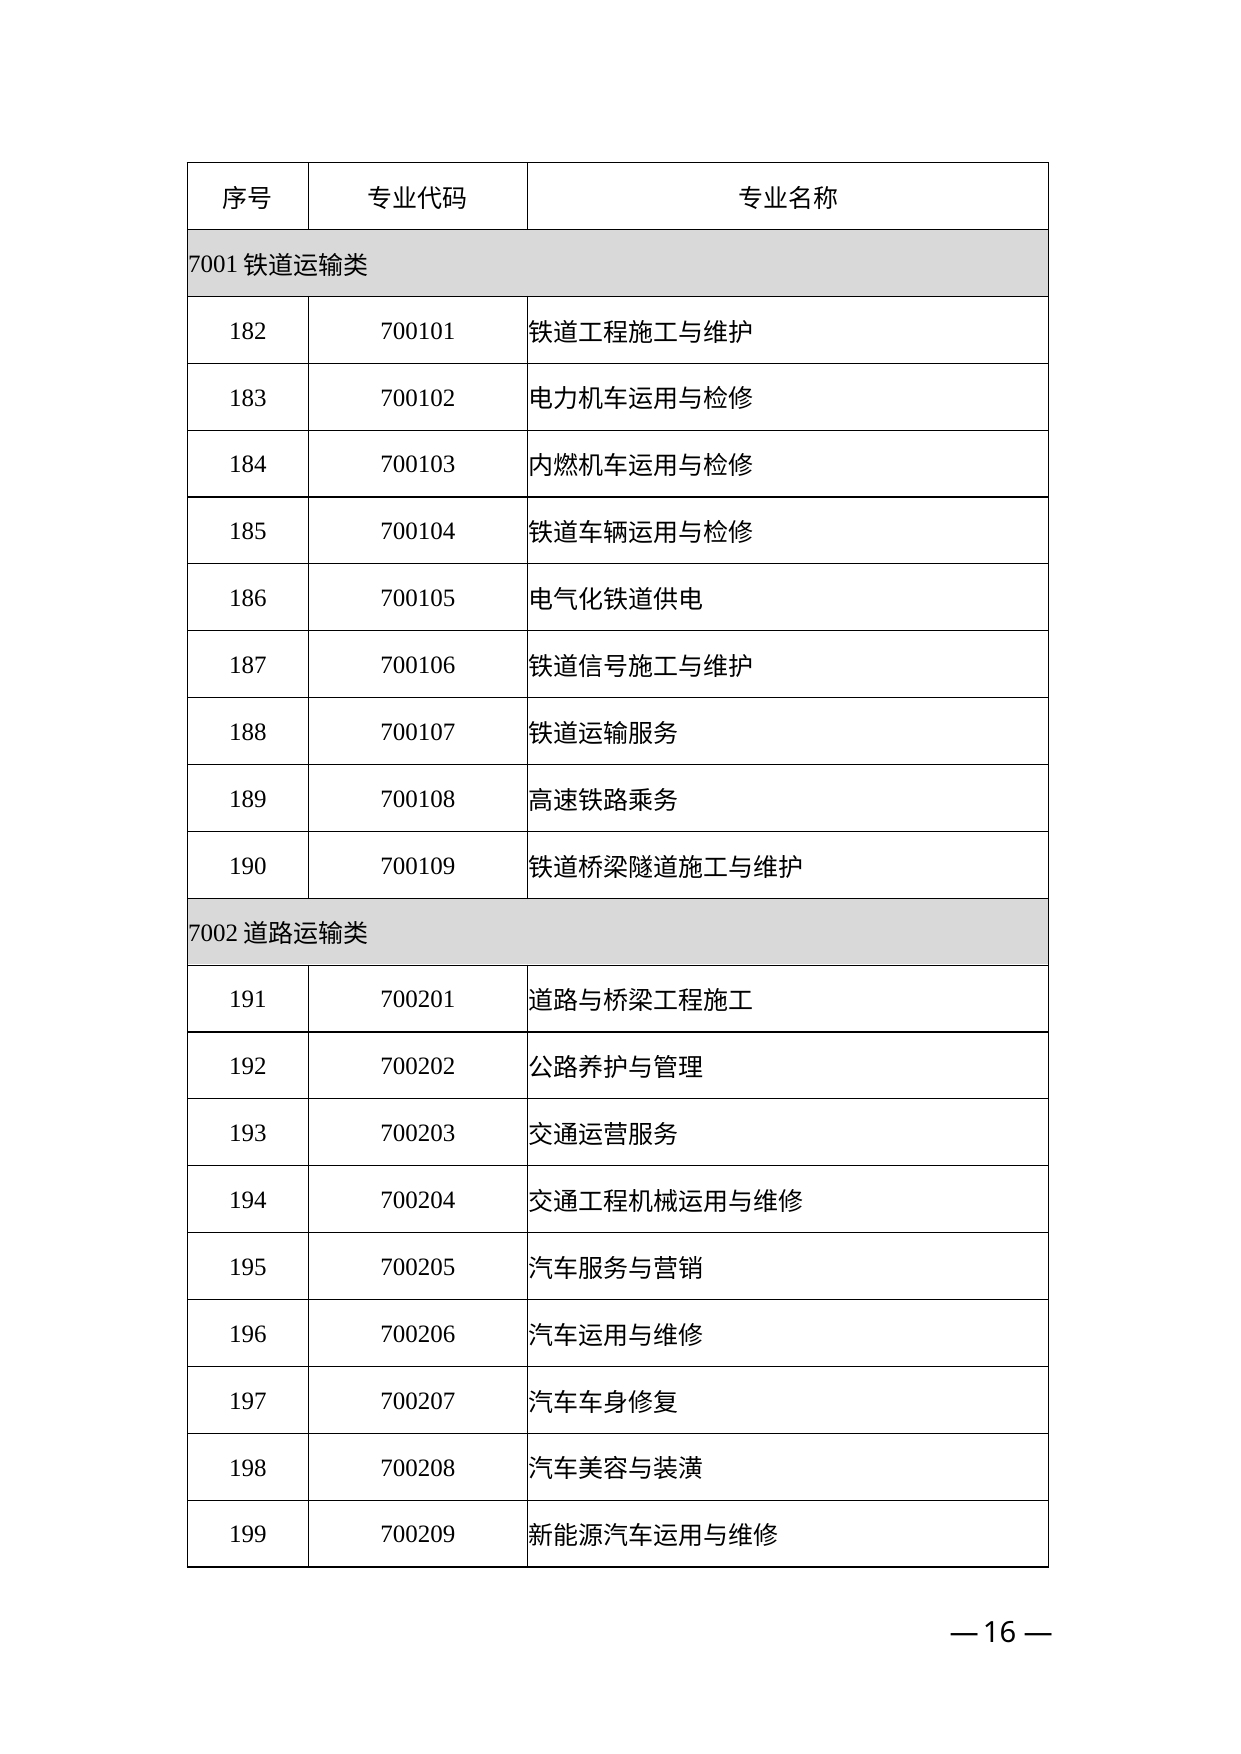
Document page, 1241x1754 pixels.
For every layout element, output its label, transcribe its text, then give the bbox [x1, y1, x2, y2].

table_cell 铁道车辆运用与检修 [528, 498, 1048, 563]
table_cell 189 [188, 765, 308, 831]
table_cell 197 [188, 1367, 308, 1433]
table_cell 182 [188, 297, 308, 363]
table_cell 交通运营服务 [528, 1099, 1048, 1165]
table_cell 新能源汽车运用与维修 [528, 1501, 1048, 1566]
table_header 专业名称 [528, 163, 1048, 229]
table_cell 185 [188, 498, 308, 563]
table_cell 铁道桥梁隧道施工与维护 [528, 832, 1048, 898]
table_cell 700207 [309, 1367, 527, 1433]
table_cell 196 [188, 1300, 308, 1366]
table_cell 汽车服务与营销 [528, 1233, 1048, 1299]
table_cell 190 [188, 832, 308, 898]
table_cell 交通工程机械运用与维修 [528, 1166, 1048, 1232]
table_cell 700205 [309, 1233, 527, 1299]
table_cell 电气化铁道供电 [528, 564, 1048, 630]
table_cell 193 [188, 1099, 308, 1165]
table_header 专业代码 [309, 163, 527, 229]
table_cell 铁道工程施工与维护 [528, 297, 1048, 363]
table_cell 汽车运用与维修 [528, 1300, 1048, 1366]
table_cell 汽车车身修复 [528, 1367, 1048, 1433]
table_cell 700206 [309, 1300, 527, 1366]
table_cell 186 [188, 564, 308, 630]
table_cell 700103 [309, 431, 527, 496]
table_cell 198 [188, 1434, 308, 1499]
table_cell 184 [188, 431, 308, 496]
table_cell 700209 [309, 1501, 527, 1566]
table_cell 700203 [309, 1099, 527, 1165]
table_cell 汽车美容与装潢 [528, 1434, 1048, 1499]
table_cell 700105 [309, 564, 527, 630]
table_cell 道路与桥梁工程施工 [528, 966, 1048, 1031]
table_cell 192 [188, 1033, 308, 1098]
table_cell 电力机车运用与检修 [528, 364, 1048, 429]
table_cell 700208 [309, 1434, 527, 1499]
table_cell 内燃机车运用与检修 [528, 431, 1048, 496]
table_cell 191 [188, 966, 308, 1031]
table_cell 700104 [309, 498, 527, 563]
table_cell 199 [188, 1501, 308, 1566]
table_cell 700109 [309, 832, 527, 898]
table_cell 700107 [309, 698, 527, 764]
table_cell 700102 [309, 364, 527, 429]
table_cell 7001铁道运输类 [188, 230, 1048, 296]
table_cell 高速铁路乘务 [528, 765, 1048, 831]
table_header 序号 [188, 163, 308, 229]
table_cell 7002道路运输类 [188, 899, 1048, 964]
table_cell 700204 [309, 1166, 527, 1232]
table_cell 700101 [309, 297, 527, 363]
table_cell 铁道信号施工与维护 [528, 631, 1048, 697]
table_cell 187 [188, 631, 308, 697]
table_cell 700202 [309, 1033, 527, 1098]
table_cell 700106 [309, 631, 527, 697]
table_cell 700108 [309, 765, 527, 831]
table_cell 194 [188, 1166, 308, 1232]
table_cell 195 [188, 1233, 308, 1299]
table_cell 铁道运输服务 [528, 698, 1048, 764]
table_cell 188 [188, 698, 308, 764]
table_cell 公路养护与管理 [528, 1033, 1048, 1098]
table_cell 700201 [309, 966, 527, 1031]
table_cell 183 [188, 364, 308, 429]
